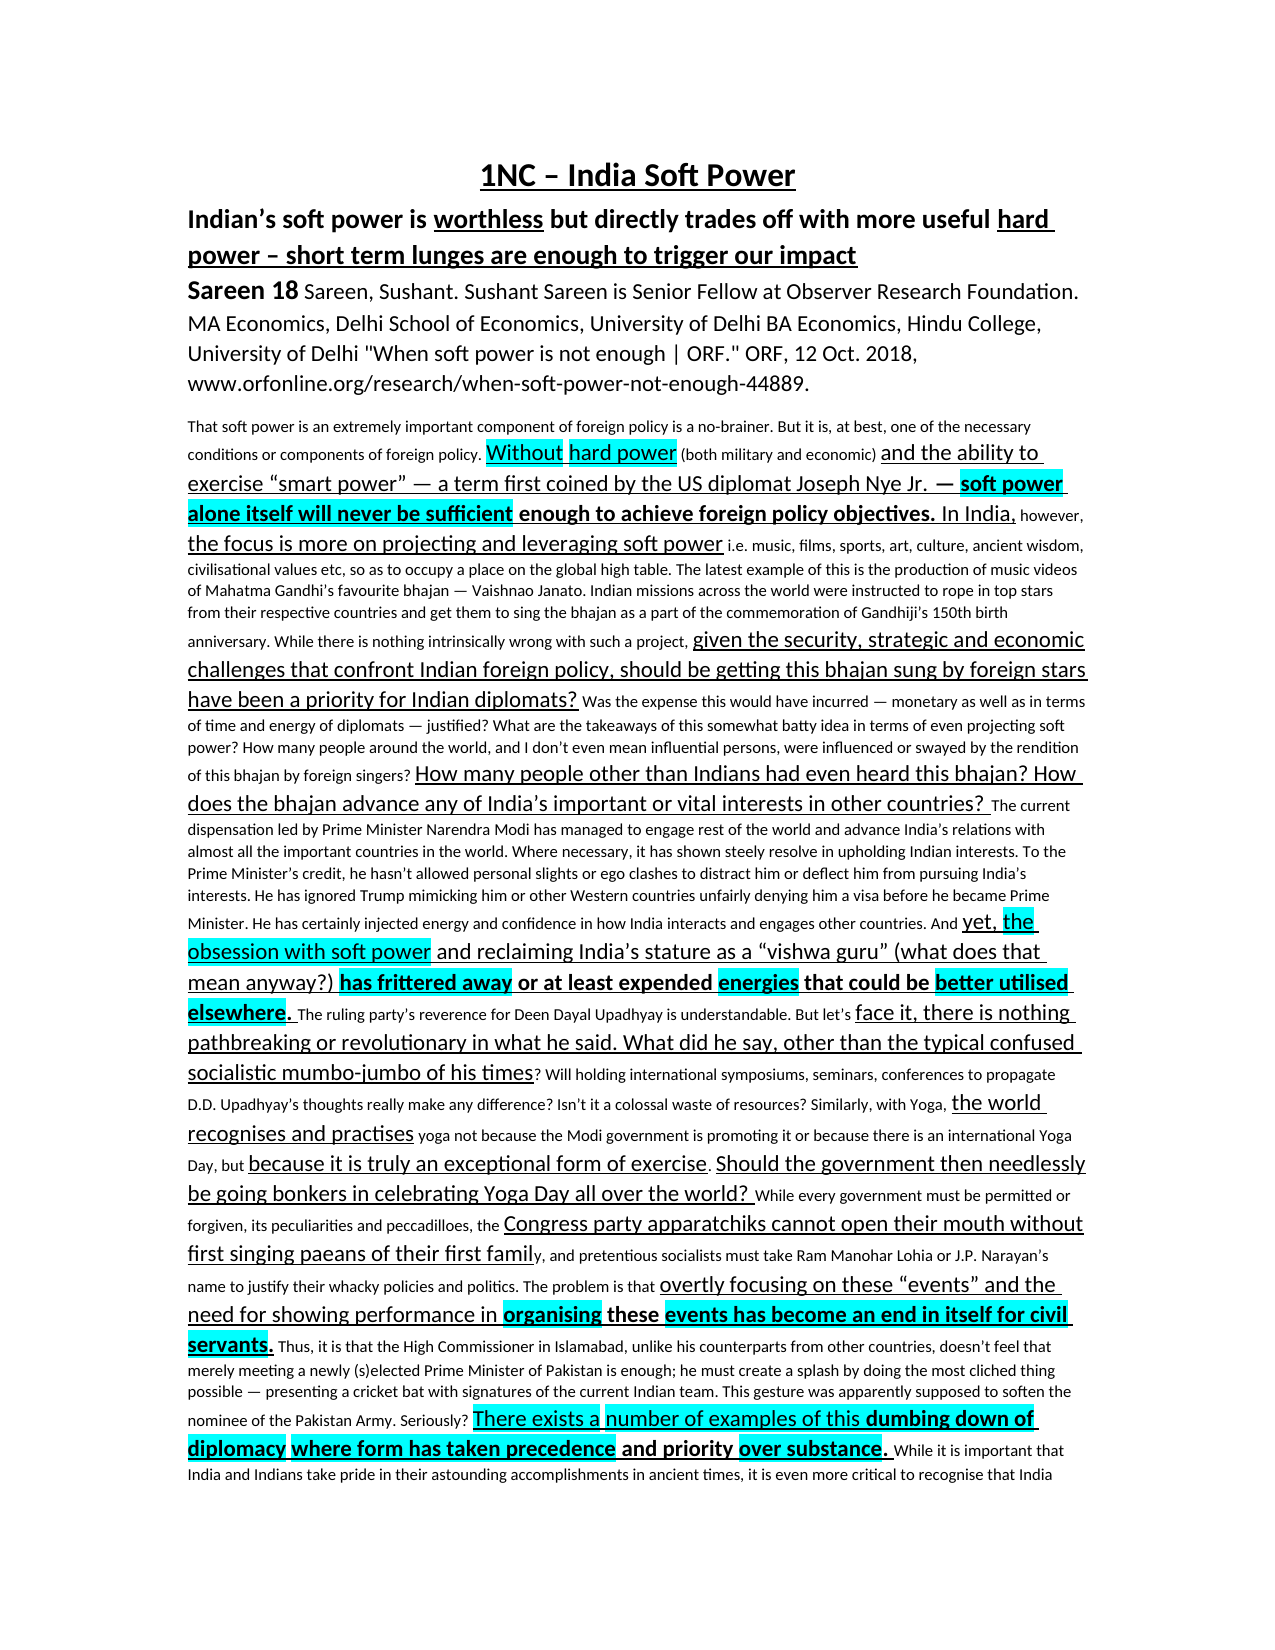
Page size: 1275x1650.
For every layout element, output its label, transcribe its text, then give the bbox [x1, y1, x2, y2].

subtitle 1NC – India Soft Power [187, 154, 1087, 195]
subtitle Indian’s soft power is worthless but directly trades off with more useful hard power – short term lunges are enough to trigger our impact [187, 202, 1087, 271]
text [187, 680, 1087, 1484]
text Sareen 18 Sareen, Sushant. Sushant Sareen is Senior Fellow at Observer Research Foundation. MA Economics, Delhi School of Economics, University of Delhi BA Economics, Hindu College, University of Delhi "When soft power is not enough | ORF." ORF, 12 Oct. 2018, www.orfonline.org/research/when-soft-power-not-enough-44889. [187, 273, 1087, 397]
